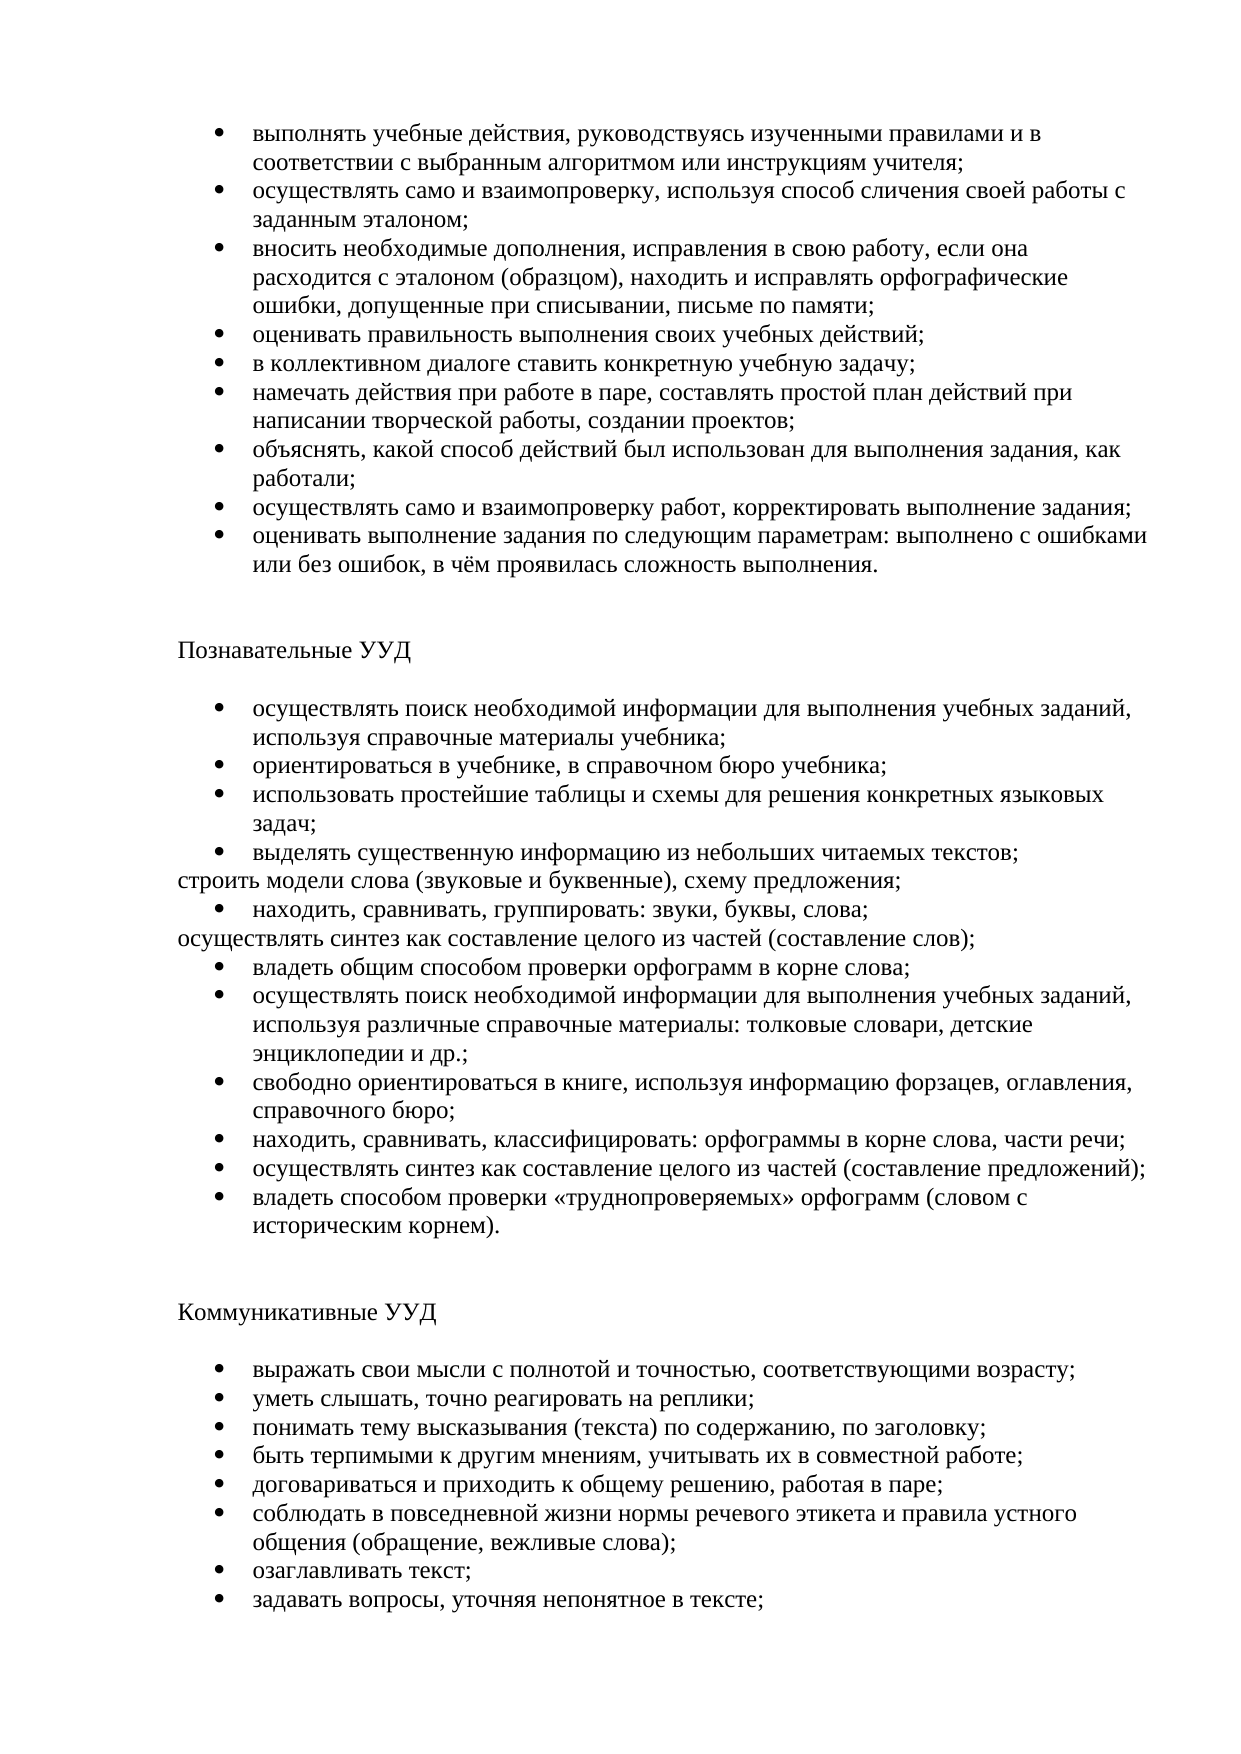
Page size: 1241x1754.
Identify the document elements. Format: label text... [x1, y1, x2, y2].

list владеть общим способом проверки орфограмм в корне слова; [215, 952, 1152, 981]
text осуществлять синтез как составление целого из частей (составление слов); [177, 923, 1152, 952]
list озаглавливать текст; [215, 1556, 1152, 1584]
list быть терпимыми к другим мнениям, учитывать их в совместной работе; [215, 1441, 1152, 1469]
list соблюдать в повседневной жизни нормы речевого этикета и правила устного общения (обращение, вежливые слова); [215, 1498, 1152, 1556]
list осуществлять поиск необходимой информации для выполнения учебных заданий, используя различные справочные материалы: толковые словари, детские энциклопедии и др.; [215, 981, 1152, 1067]
list уметь слышать, точно реагировать на реплики; [215, 1383, 1152, 1412]
list владеть способом проверки «труднопроверяемых» орфограмм (словом с историческим корнем). [215, 1182, 1152, 1239]
list выделять существенную информацию из небольших читаемых текстов; [215, 837, 1152, 866]
list использовать простейшие таблицы и схемы для решения конкретных языковых задач; [215, 779, 1152, 837]
list договариваться и приходить к общему решению, работая в паре; [215, 1469, 1152, 1498]
text Познавательные УУД [177, 636, 1152, 664]
list оценивать выполнение задания по следующим параметрам: выполнено с ошибками или без ошибок, в чём проявилась сложность выполнения. [215, 521, 1152, 578]
list находить, сравнивать, классифицировать: орфограммы в корне слова, части речи; [215, 1124, 1152, 1153]
list в коллективном диалоге ставить конкретную учебную задачу; [215, 348, 1152, 377]
list задавать вопросы, уточняя непонятное в тексте; [215, 1584, 1152, 1613]
list вносить необходимые дополнения, исправления в свою работу, если она расходится с эталоном (образцом), находить и исправлять орфографические ошибки, допущенные при списывании, письме по памяти; [215, 233, 1152, 319]
list осуществлять синтез как составление целого из частей (составление предложений); [215, 1153, 1152, 1182]
list осуществлять поиск необходимой информации для выполнения учебных заданий, используя справочные материалы учебника; [215, 693, 1152, 751]
list осуществлять само и взаимопроверку, используя способ сличения своей работы с заданным эталоном; [215, 176, 1152, 233]
list свободно ориентироваться в книге, используя информацию форзацев, оглавления, справочного бюро; [215, 1067, 1152, 1124]
list ориентироваться в учебнике, в справочном бюро учебника; [215, 751, 1152, 779]
text Коммуникативные УУД [177, 1297, 1152, 1326]
list оценивать правильность выполнения своих учебных действий; [215, 319, 1152, 348]
list выражать свои мысли с полнотой и точностью, соответствующими возрасту; [215, 1354, 1152, 1383]
list понимать тему высказывания (текста) по содержанию, по заголовку; [215, 1412, 1152, 1441]
list выполнять учебные действия, руководствуясь изученными правилами и в соответствии с выбранным алгоритмом или инструкциям учителя; [215, 118, 1152, 176]
text строить модели слова (звуковые и буквенные), схему предложения; [177, 866, 1152, 894]
list объяснять, какой способ действий был использован для выполнения задания, как работали; [215, 434, 1152, 492]
list намечать действия при работе в паре, составлять простой план действий при написании творческой работы, создании проектов; [215, 377, 1152, 434]
list осуществлять само и взаимопроверку работ, корректировать выполнение задания; [215, 492, 1152, 521]
list находить, сравнивать, группировать: звуки, буквы, слова; [215, 894, 1152, 923]
